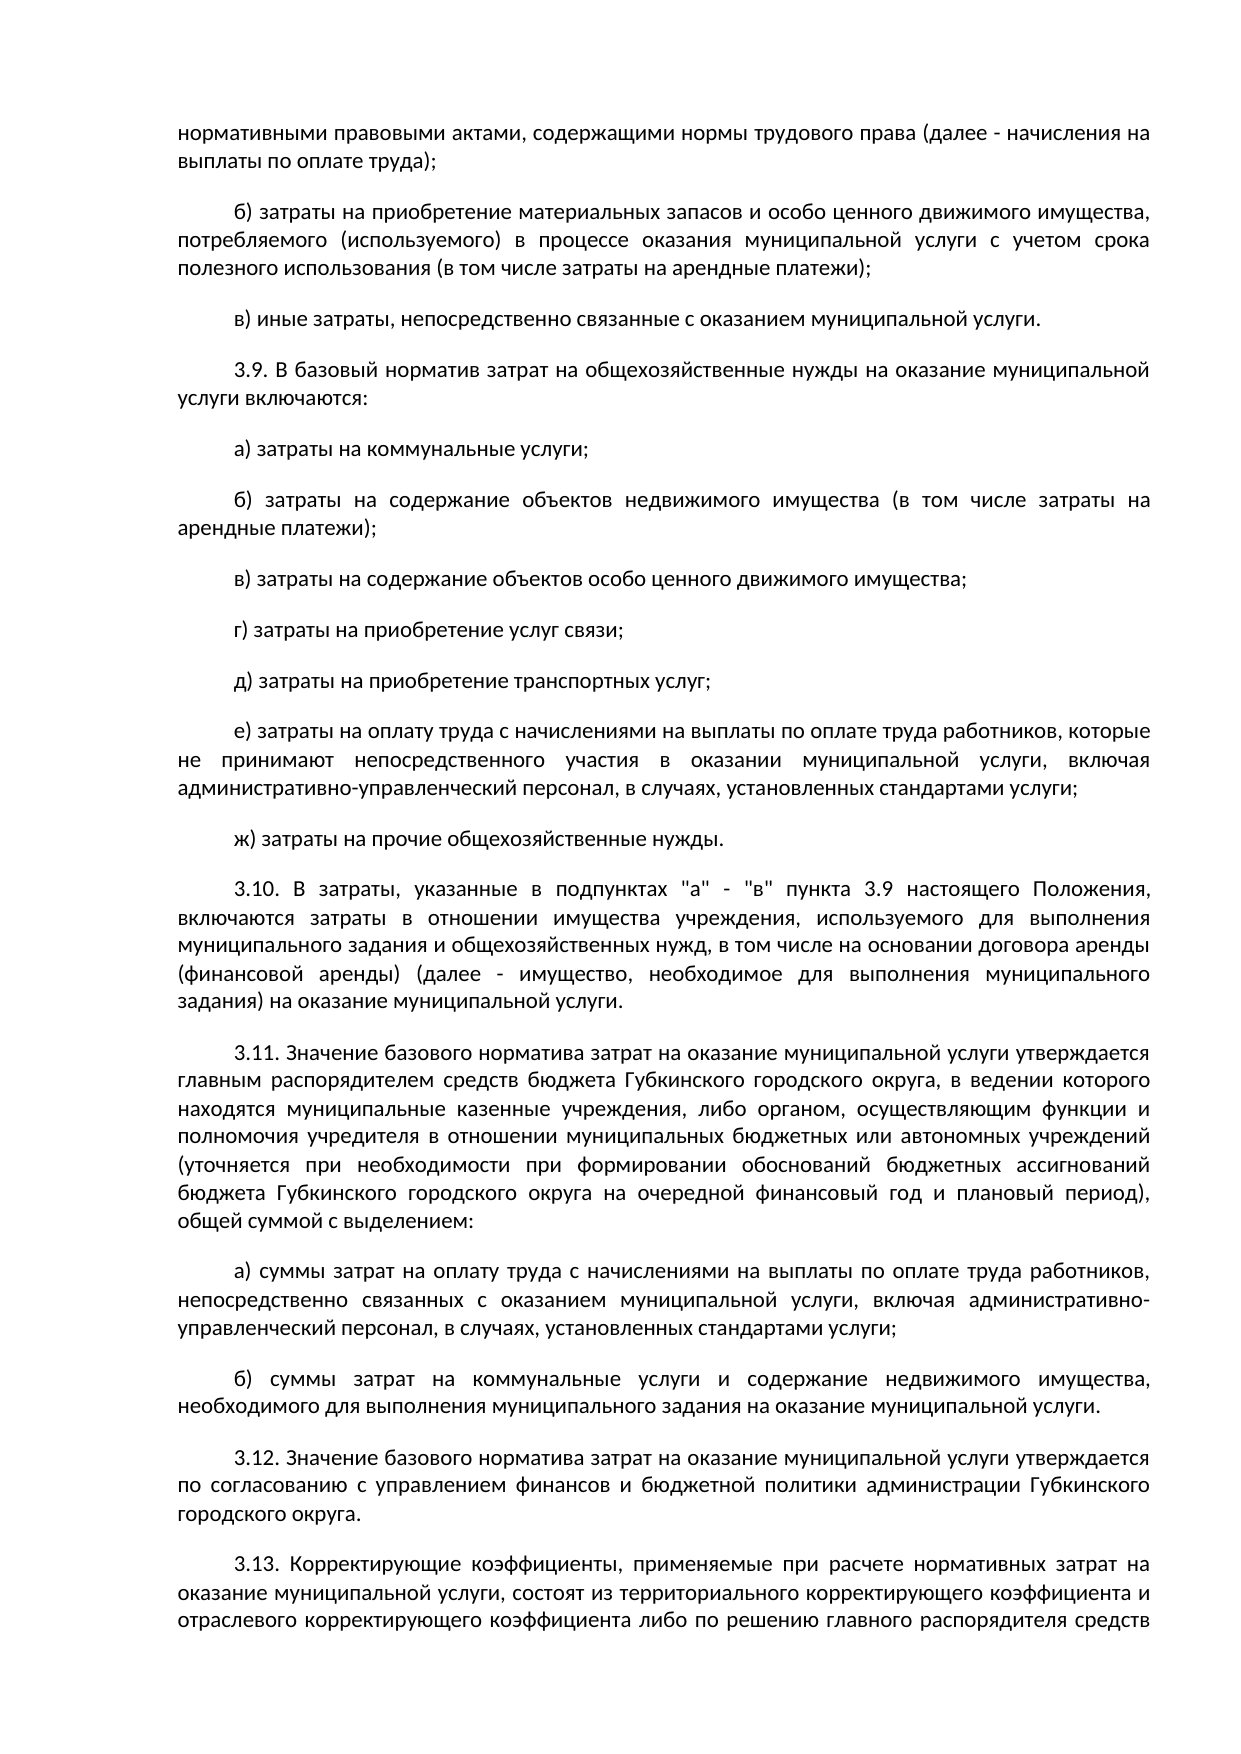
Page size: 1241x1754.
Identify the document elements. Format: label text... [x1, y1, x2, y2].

text б) затраты на приобретение материальных запасов и особо ценного движимого имущества, потребляемого (используемого) в процессе оказания муниципальной услуги с учетом срока полезного использования (в том числе затраты на арендные платежи); [177, 197, 1152, 281]
text д) затраты на приобретение транспортных услуг; [177, 666, 1152, 694]
text 3.12. Значение базового норматива затрат на оказание муниципальной услуги утверждается по согласованию с управлением финансов и бюджетной политики администрации Губкинского городского округа. [177, 1443, 1152, 1527]
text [177, 1549, 1152, 1634]
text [177, 118, 1152, 174]
text а) суммы затрат на оплату труда с начислениями на выплаты по оплате труда работников, непосредственно связанных с оказанием муниципальной услуги, включая административно-управленческий персонал, в случаях, установленных стандартами услуги; [177, 1257, 1152, 1341]
text в) иные затраты, непосредственно связанные с оказанием муниципальной услуги. [177, 304, 1152, 332]
text б) затраты на содержание объектов недвижимого имущества (в том числе затраты на арендные платежи); [177, 485, 1152, 541]
text в) затраты на содержание объектов особо ценного движимого имущества; [177, 564, 1152, 592]
text 3.11. Значение базового норматива затрат на оказание муниципальной услуги утверждается главным распорядителем средств бюджета Губкинского городского округа, в ведении которого находятся муниципальные казенные учреждения, либо органом, осуществляющим функции и полномочия учредителя в отношении муниципальных бюджетных или автономных учреждений (уточняется при необходимости при формировании обоснований бюджетных ассигнований бюджета Губкинского городского округа на очередной финансовый год и плановый период), общей суммой с выделением: [177, 1038, 1152, 1234]
text 3.9. В базовый норматив затрат на общехозяйственные нужды на оказание муниципальной услуги включаются: [177, 355, 1152, 411]
text б) суммы затрат на коммунальные услуги и содержание недвижимого имущества, необходимого для выполнения муниципального задания на оказание муниципальной услуги. [177, 1364, 1152, 1420]
text е) затраты на оплату труда с начислениями на выплаты по оплате труда работников, которые не принимают непосредственного участия в оказании муниципальной услуги, включая административно-управленческий персонал, в случаях, установленных стандартами услуги; [177, 717, 1152, 801]
text ж) затраты на прочие общехозяйственные нужды. [177, 824, 1152, 852]
text г) затраты на приобретение услуг связи; [177, 615, 1152, 643]
text а) затраты на коммунальные услуги; [177, 434, 1152, 462]
text 3.10. В затраты, указанные в подпунктах "а" - "в" пункта 3.9 настоящего Положения, включаются затраты в отношении имущества учреждения, используемого для выполнения муниципального задания и общехозяйственных нужд, в том числе на основании договора аренды (финансовой аренды) (далее - имущество, необходимое для выполнения муниципального задания) на оказание муниципальной услуги. [177, 874, 1152, 1015]
